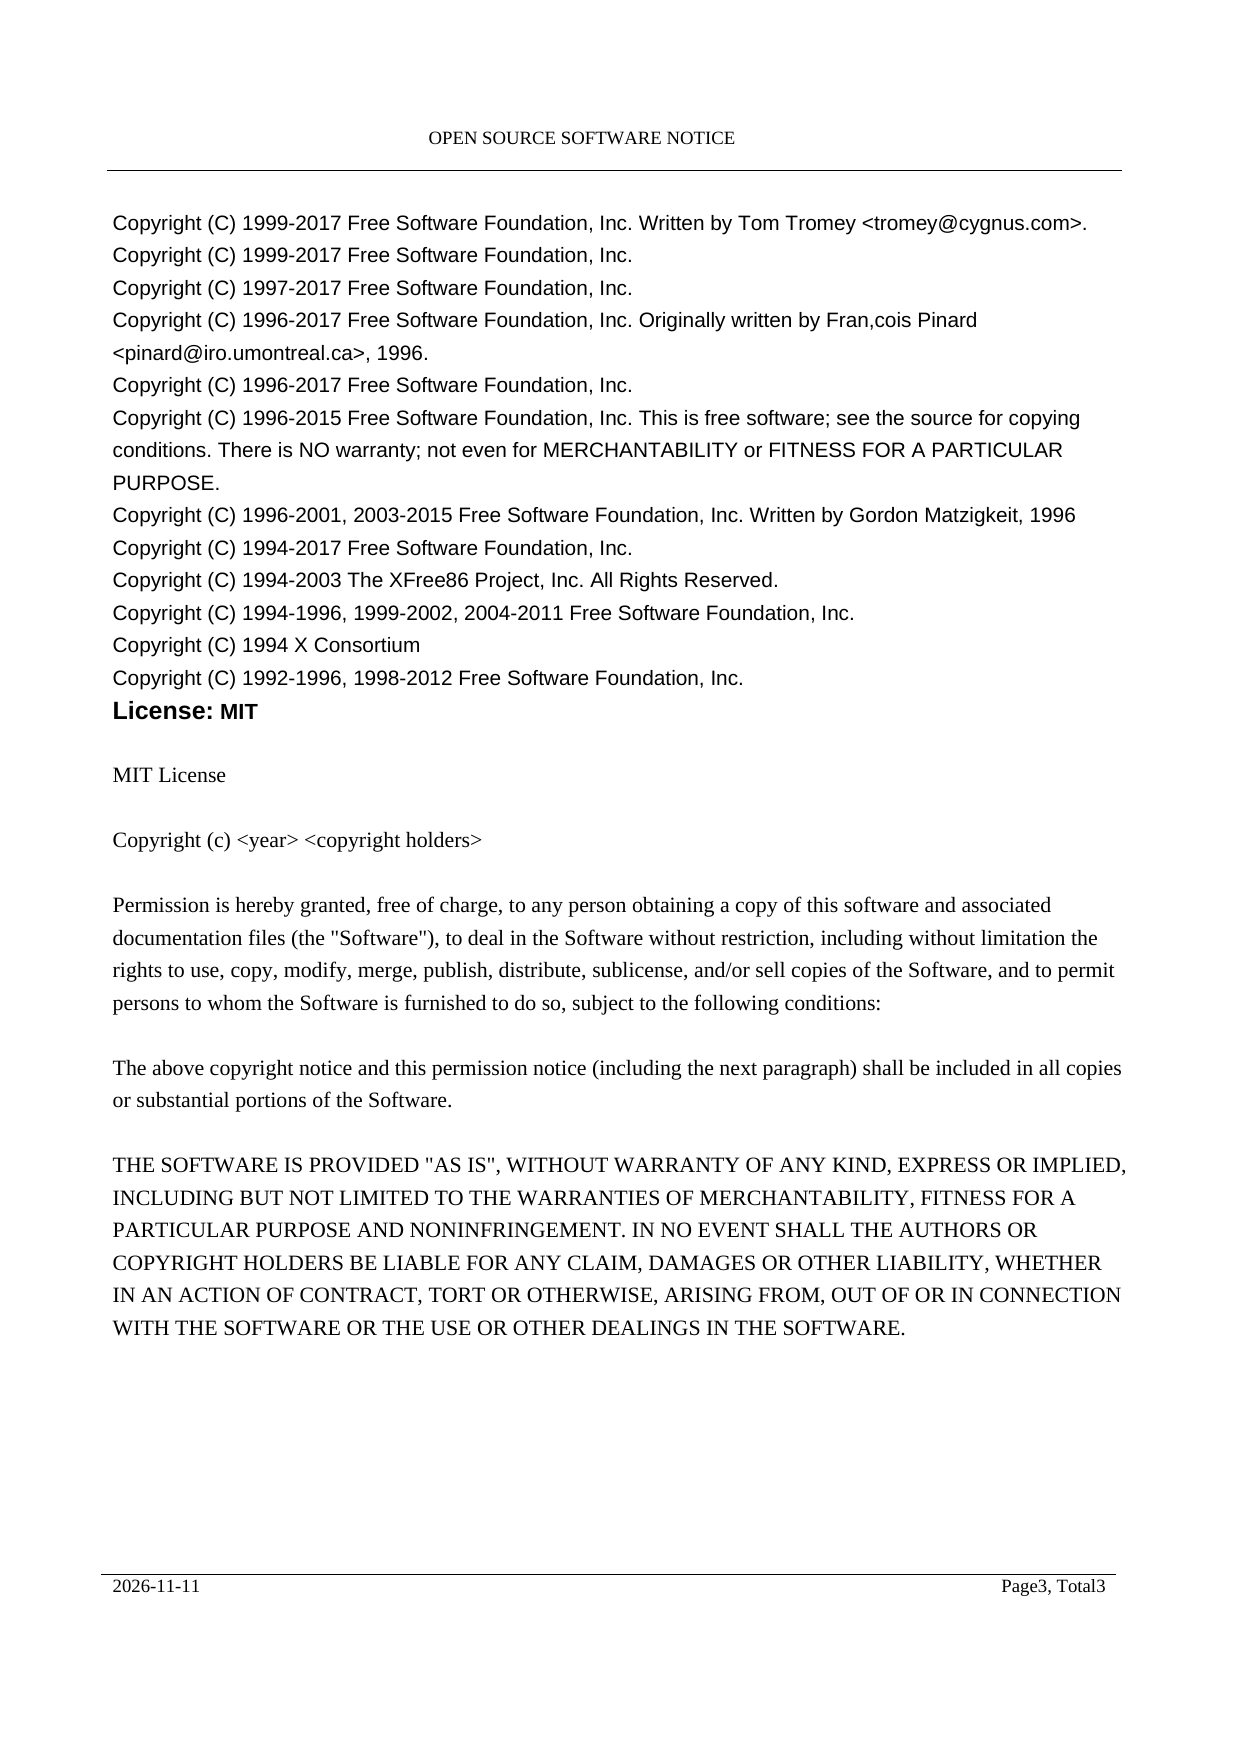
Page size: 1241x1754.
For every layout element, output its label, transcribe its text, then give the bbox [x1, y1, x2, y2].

text Copyright (C) 1996-2001, 2003-2015 Free Software Foundation, Inc. Written by Gordon Matzigkeit, 1996 [112, 499, 1128, 531]
text Copyright (C) 1994 X Consortium [112, 629, 1128, 661]
text Copyright (C) 1999-2017 Free Software Foundation, Inc. [112, 239, 1128, 271]
text Copyright (C) 1999-2017 Free Software Foundation, Inc. Written by Tom Tromey <tromey@cygnus.com>. [112, 206, 1128, 239]
text Copyright (C) 1996-2017 Free Software Foundation, Inc. Originally written by Fran,cois Pinard <pinard@iro.umontreal.ca>, 1996. [112, 304, 1128, 369]
text Copyright (C) 1996-2017 Free Software Foundation, Inc. [112, 369, 1128, 401]
text License: MIT MIT License Copyright (c) <year> <copyright holders> Permission is hereby granted, free of charge, to any person obtaining a copy of this software and associated documentation files (the "Software"), to deal in the Software without restriction, including without limitation the rights to use, copy, modify, merge, publish, distribute, sublicense, and/or sell copies of the Software, and to permit persons to whom the Software is furnished to do so, subject to the following conditions: The above copyright notice and this permission notice (including the next paragraph) shall be included in all copies or substantial portions of the Software. THE SOFTWARE IS PROVIDED "AS IS", WITHOUT WARRANTY OF ANY KIND, EXPRESS OR IMPLIED, INCLUDING BUT NOT LIMITED TO THE WARRANTIES OF MERCHANTABILITY, FITNESS FOR A PARTICULAR PURPOSE AND NONINFRINGEMENT. IN NO EVENT SHALL THE AUTHORS OR COPYRIGHT HOLDERS BE LIABLE FOR ANY CLAIM, DAMAGES OR OTHER LIABILITY, WHETHER IN AN ACTION OF CONTRACT, TORT OR OTHERWISE, ARISING FROM, OUT OF OR IN CONNECTION WITH THE SOFTWARE OR THE USE OR OTHER DEALINGS IN THE SOFTWARE. [112, 694, 1128, 1344]
text Copyright (C) 1996-2015 Free Software Foundation, Inc. This is free software; see the source for copying conditions. There is NO warranty; not even for MERCHANTABILITY or FITNESS FOR A PARTICULAR PURPOSE. [112, 401, 1128, 499]
text Copyright (C) 1994-1996, 1999-2002, 2004-2011 Free Software Foundation, Inc. [112, 596, 1128, 629]
text Copyright (C) 1997-2017 Free Software Foundation, Inc. [112, 271, 1128, 304]
text Copyright (C) 1994-2003 The XFree86 Project, Inc. All Rights Reserved. [112, 564, 1128, 596]
text Copyright (C) 1994-2017 Free Software Foundation, Inc. [112, 531, 1128, 564]
text Copyright (C) 1992-1996, 1998-2012 Free Software Foundation, Inc. [112, 661, 1128, 694]
